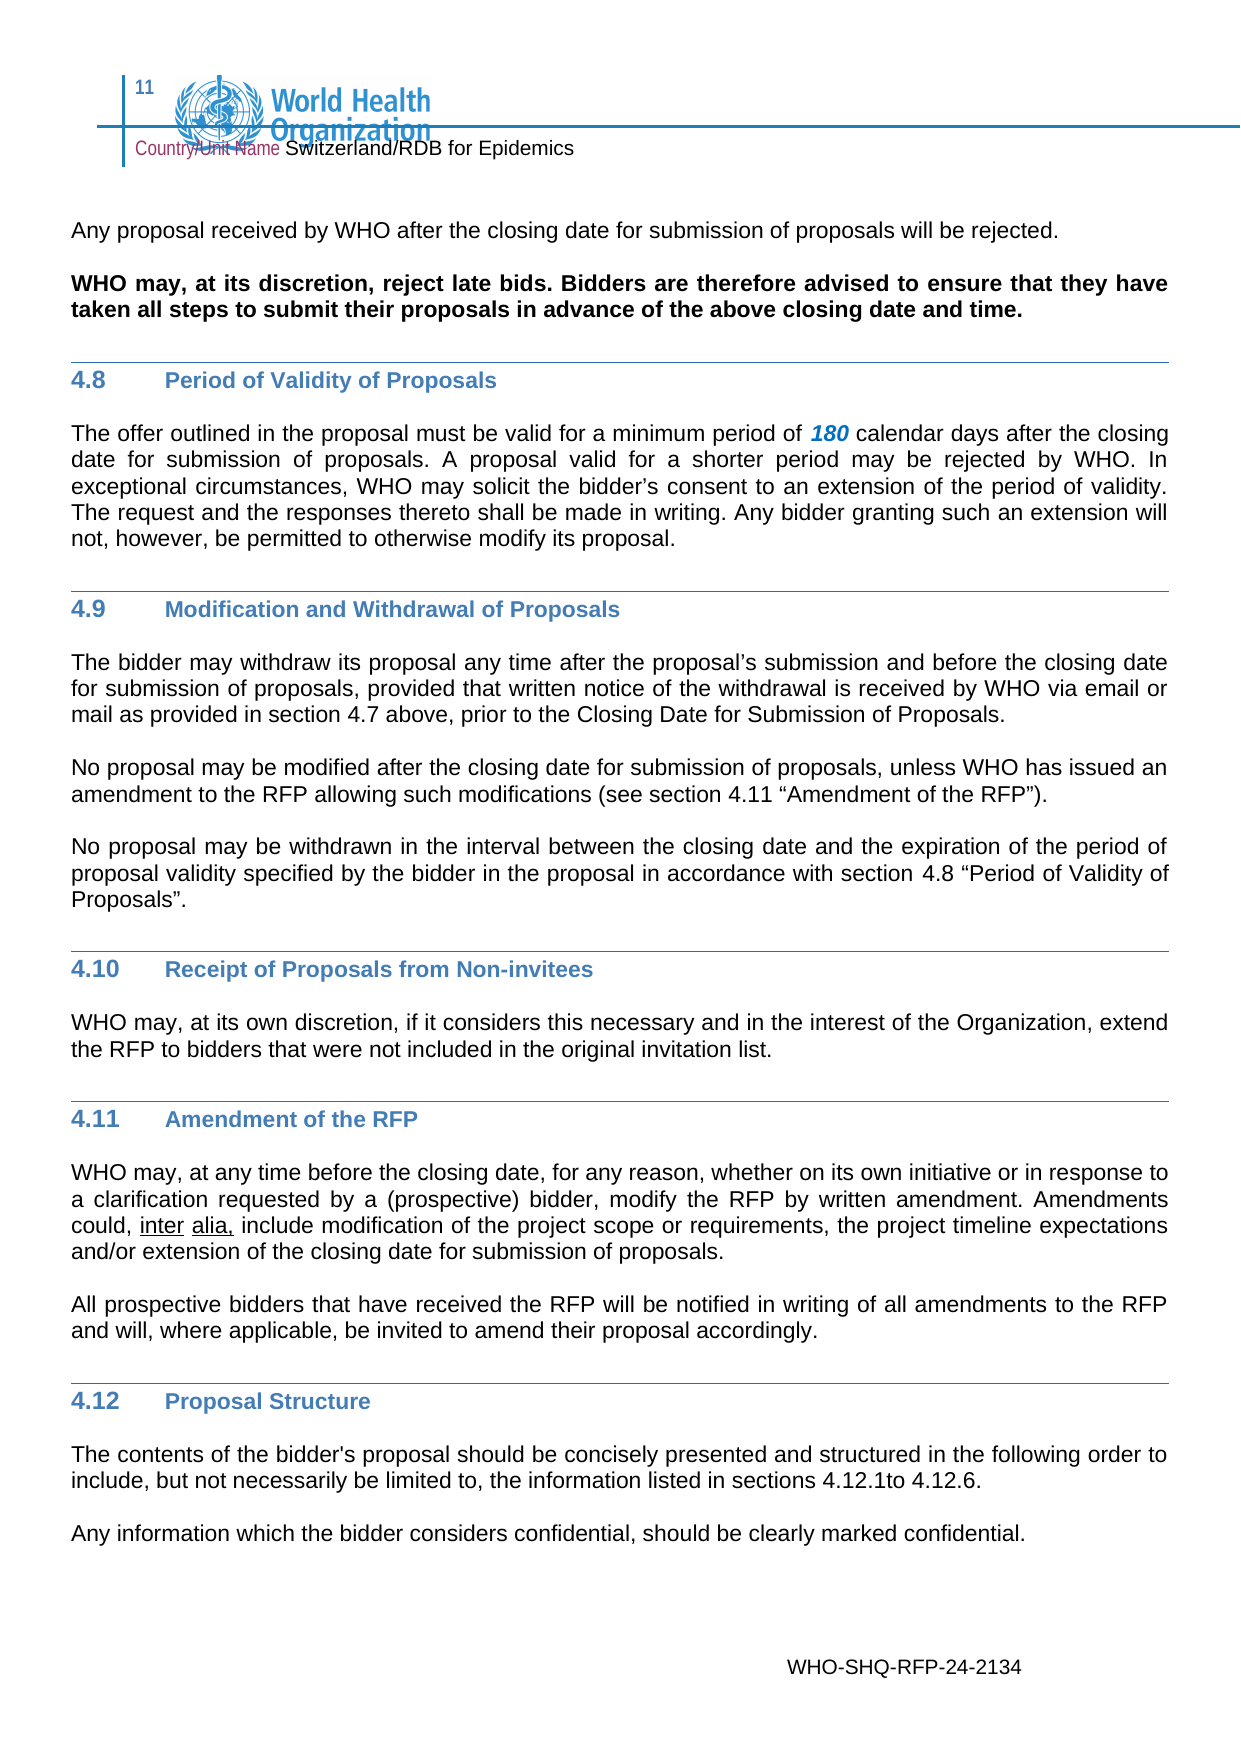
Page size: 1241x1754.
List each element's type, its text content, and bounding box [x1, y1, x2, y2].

subtitle Modification and Withdrawal of Proposals [71, 592, 1169, 622]
text The bidder may withdraw its proposal any time after the proposal’s submission and before the closing date for submission of proposals, provided that written notice of the withdrawal is received by WHO via email or mail as provided in section 4.7 above, prior to the Closing Date for Submission of Proposals. [71, 649, 1169, 728]
text WHO may, at any time before the closing date, for any reason, whether on its own initiative or in response to a clarification requested by a (prospective) bidder, modify the RFP by written amendment. Amendments could, inter alia, include modification of the project scope or requirements, the project timeline expectations and/or extension of the closing date for submission of proposals. [71, 1159, 1169, 1264]
text WHO may, at its own discretion, if it considers this necessary and in the interest of the Organization, extend the RFP to bidders that were not included in the original invitation list. [71, 1009, 1169, 1062]
picture [237, 144, 242, 154]
picture [372, 145, 377, 154]
text WHO may, at its discretion, reject late bids. Bidders are therefore advised to ensure that they have taken all steps to submit their proposals in advance of the above closing date and time. [71, 270, 1169, 323]
text All prospective bidders that have received the RFP will be notified in writing of all amendments to the RFP and will, where applicable, be invited to amend their proposal accordingly. [71, 1291, 1169, 1344]
picture [175, 75, 430, 125]
subtitle Amendment of the RFP [71, 1102, 1169, 1133]
subtitle Receipt of Proposals from Non-invitees [71, 952, 1169, 983]
subtitle Proposal Structure [71, 1384, 1169, 1414]
text The contents of the bidder's proposal should be concisely presented and structured in the following order to include, but not necessarily be limited to, the information listed in sections 4.12.1to 4.12.6. [71, 1441, 1169, 1493]
text The offer outlined in the proposal must be valid for a minimum period of 180 calendar days after the closing date for submission of proposals. A proposal valid for a shorter period may be rejected by WHO. In exceptional circumstances, WHO may solicit the bidder’s consent to an extension of the period of validity. The request and the responses thereto shall be made in writing. Any bidder granting such an extension will not, however, be permitted to otherwise modify its proposal. [71, 420, 1169, 552]
text No proposal may be modified after the closing date for submission of proposals, unless WHO has issued an amendment to the RFP allowing such modifications (see section 4.11 “Amendment of the RFP”). [71, 754, 1169, 807]
picture [417, 142, 425, 153]
picture [175, 128, 430, 154]
picture [402, 142, 410, 148]
text No proposal may be withdrawn in the interval between the closing date and the expiration of the period of proposal validity specified by the bidder in the proposal in accordance with section 4.8 “Period of Validity of Proposals”. [71, 833, 1169, 912]
text Any information which the bidder considers confidential, should be clearly marked confidential. [71, 1520, 1169, 1546]
text Any proposal received by WHO after the closing date for submission of proposals will be rejected. [71, 217, 1169, 244]
subtitle Period of Validity of Proposals [71, 363, 1169, 393]
